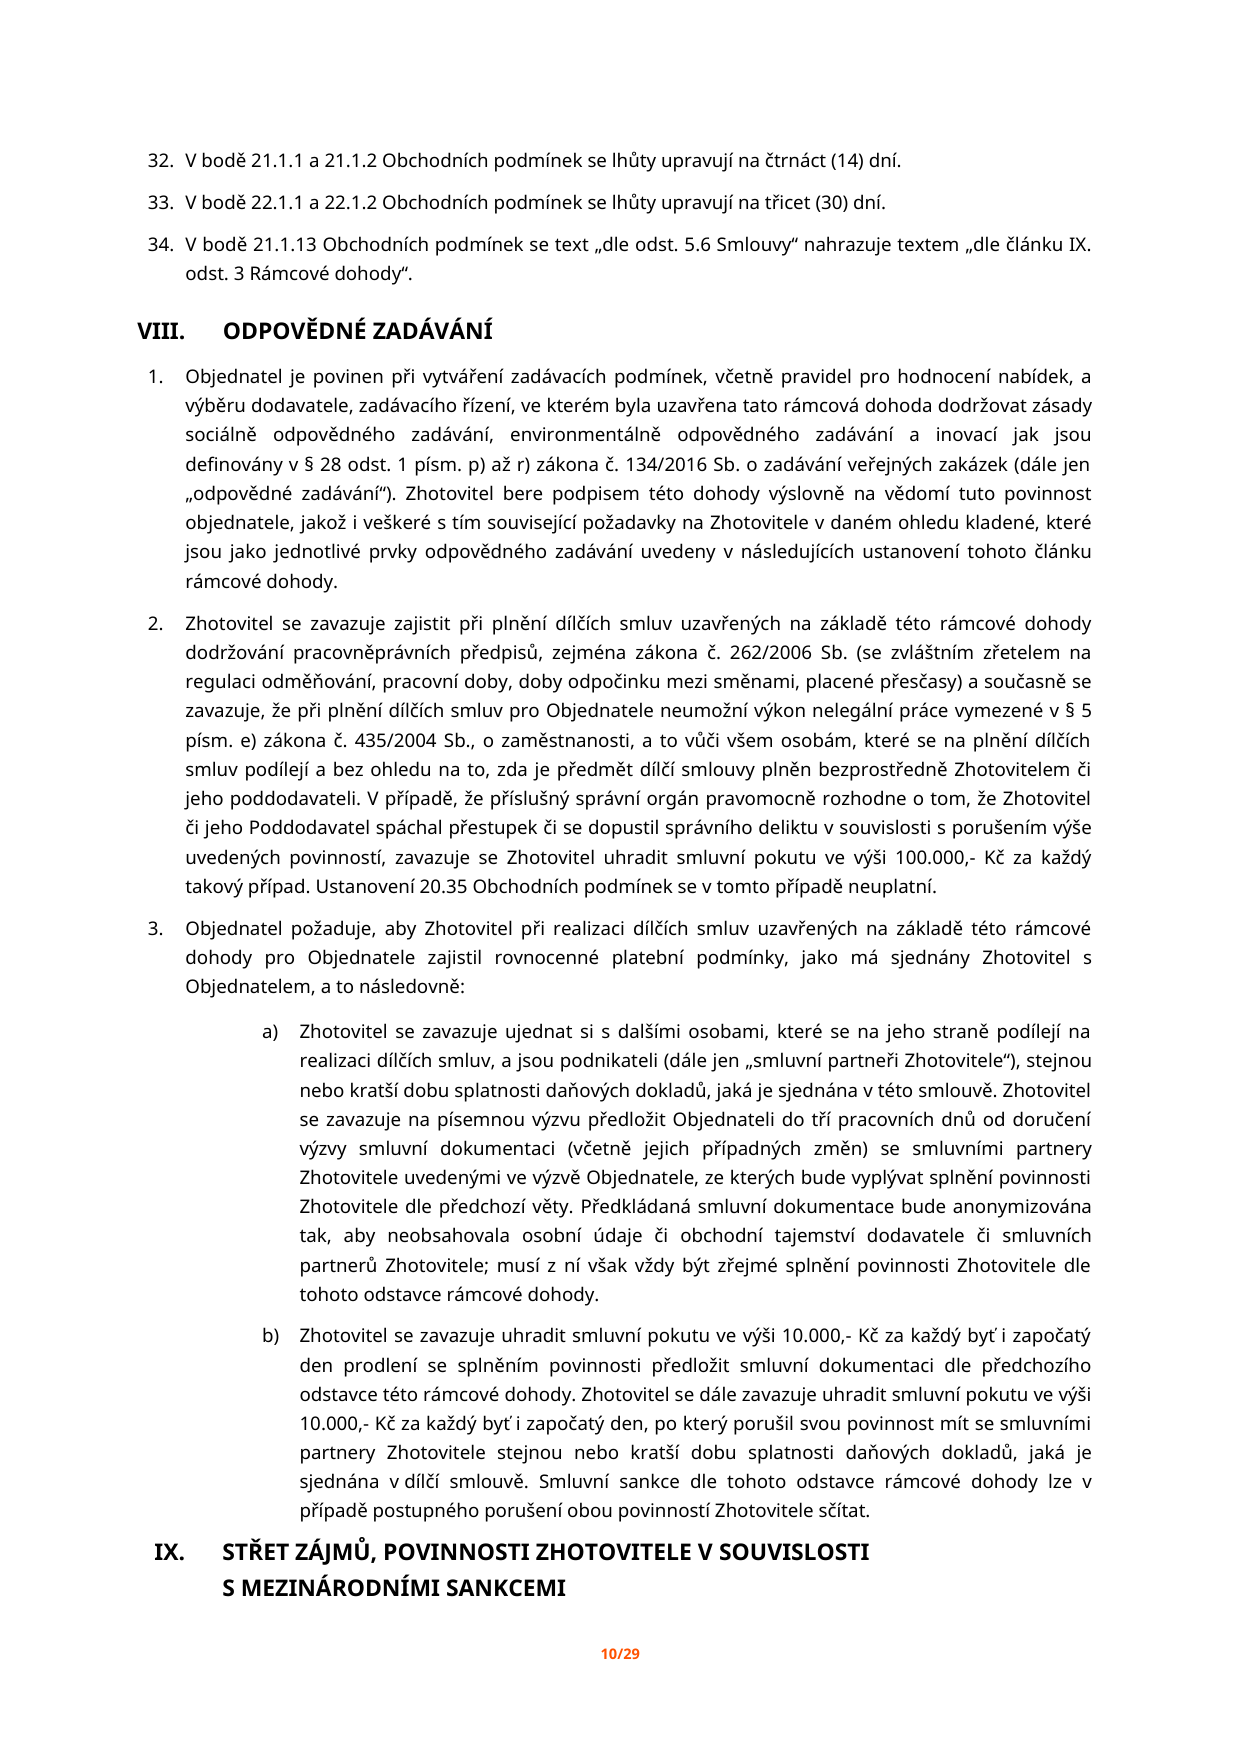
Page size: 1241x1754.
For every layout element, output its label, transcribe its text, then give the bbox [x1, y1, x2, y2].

list Zhotovitel se zavazuje uhradit smluvní pokutu ve výši 10.000,- Kč za každý byť i započatý den prodlení se splněním povinnosti předložit smluvní dokumentaci dle předchozího odstavce této rámcové dohody. Zhotovitel se dále zavazuje uhradit smluvní pokutu ve výši 10.000,- Kč za každý byť i započatý den, po který porušil svou povinnost mít se smluvními partnery Zhotovitele stejnou nebo kratší dobu splatnosti daňových dokladů, jaká je sjednána v dílčí smlouvě. Smluvní sankce dle tohoto odstavce rámcové dohody lze v případě postupného porušení obou povinností Zhotovitele sčítat. [262, 1319, 1093, 1524]
list V bodě 21.1.13 Obchodních podmínek se text „dle odst. 5.6 Smlouvy“ nahrazuje textem „dle článku IX. odst. 3 Rámcové dohody“. [148, 231, 1093, 286]
list Objednatel požaduje, aby Zhotovitel při realizaci dílčích smluv uzavřených na základě této rámcové dohody pro Objednatele zajistil rovnocenné platební podmínky, jako má sjednány Zhotovitel s Objednatelem, a to následovně: [148, 915, 1093, 999]
list V bodě 21.1.1 a 21.1.2 Obchodních podmínek se lhůty upravují na čtrnáct (14) dní. [148, 148, 1093, 173]
list Zhotovitel se zavazuje zajistit při plnění dílčích smluv uzavřených na základě této rámcové dohody dodržování pracovněprávních předpisů, zejména zákona č. 262/2006 Sb. (se zvláštním zřetelem na regulaci odměňování, pracovní doby, doby odpočinku mezi směnami, placené přesčasy) a současně se zavazuje, že při plnění dílčích smluv pro Objednatele neumožní výkon nelegální práce vymezené v § 5 písm. e) zákona č. 435/2004 Sb., o zaměstnanosti, a to vůči všem osobám, které se na plnění dílčích smluv podílejí a bez ohledu na to, zda je předmět dílčí smlouvy plněn bezprostředně Zhotovitelem či jeho poddodavateli. V případě, že příslušný správní orgán pravomocně rozhodne o tom, že Zhotovitel či jeho Poddodavatel spáchal přestupek či se dopustil správního deliktu v souvislosti s porušením výše uvedených povinností, zavazuje se Zhotovitel uhradit smluvní pokutu ve výši 100.000,- Kč za každý takový případ. Ustanovení 20.35 Obchodních podmínek se v tomto případě neuplatní. [148, 610, 1093, 899]
list STŘET ZÁJMŮ, POVINNOSTI ZHOTOVITELE V SOUVISLOSTI S MEZINÁRODNÍMI SANKCEMI [185, 1536, 1093, 1603]
list ODPOVĚDNÉ ZADÁVÁNÍ [185, 315, 1093, 346]
list V bodě 22.1.1 a 22.1.2 Obchodních podmínek se lhůty upravují na třicet (30) dní. [148, 189, 1093, 215]
list Objednatel je povinen při vytváření zadávacích podmínek, včetně pravidel pro hodnocení nabídek, a výběru dodavatele, zadávacího řízení, ve kterém byla uzavřena tato rámcová dohoda dodržovat zásady sociálně odpovědného zadávání, environmentálně odpovědného zadávání a inovací jak jsou definovány v § 28 odst. 1 písm. p) až r) zákona č. 134/2016 Sb. o zadávání veřejných zakázek (dále jen „odpovědné zadávání“). Zhotovitel bere podpisem této dohody výslovně na vědomí tuto povinnost objednatele, jakož i veškeré s tím související požadavky na Zhotovitele v daném ohledu kladené, které jsou jako jednotlivé prvky odpovědného zadávání uvedeny v následujících ustanovení tohoto článku rámcové dohody. [148, 363, 1093, 593]
list Zhotovitel se zavazuje ujednat si s dalšími osobami, které se na jeho straně podílejí na realizaci dílčích smluv, a jsou podnikateli (dále jen „smluvní partneři Zhotovitele“), stejnou nebo kratší dobu splatnosti daňových dokladů, jaká je sjednána v této smlouvě. Zhotovitel se zavazuje na písemnou výzvu předložit Objednateli do tří pracovních dnů od doručení výzvy smluvní dokumentaci (včetně jejich případných změn) se smluvními partnery Zhotovitele uvedenými ve výzvě Objednatele, ze kterých bude vyplývat splnění povinnosti Zhotovitele dle předchozí věty. Předkládaná smluvní dokumentace bude anonymizována tak, aby neobsahovala osobní údaje či obchodní tajemství dodavatele či smluvních partnerů Zhotovitele; musí z ní však vždy být zřejmé splnění povinnosti Zhotovitele dle tohoto odstavce rámcové dohody. [262, 1015, 1093, 1307]
